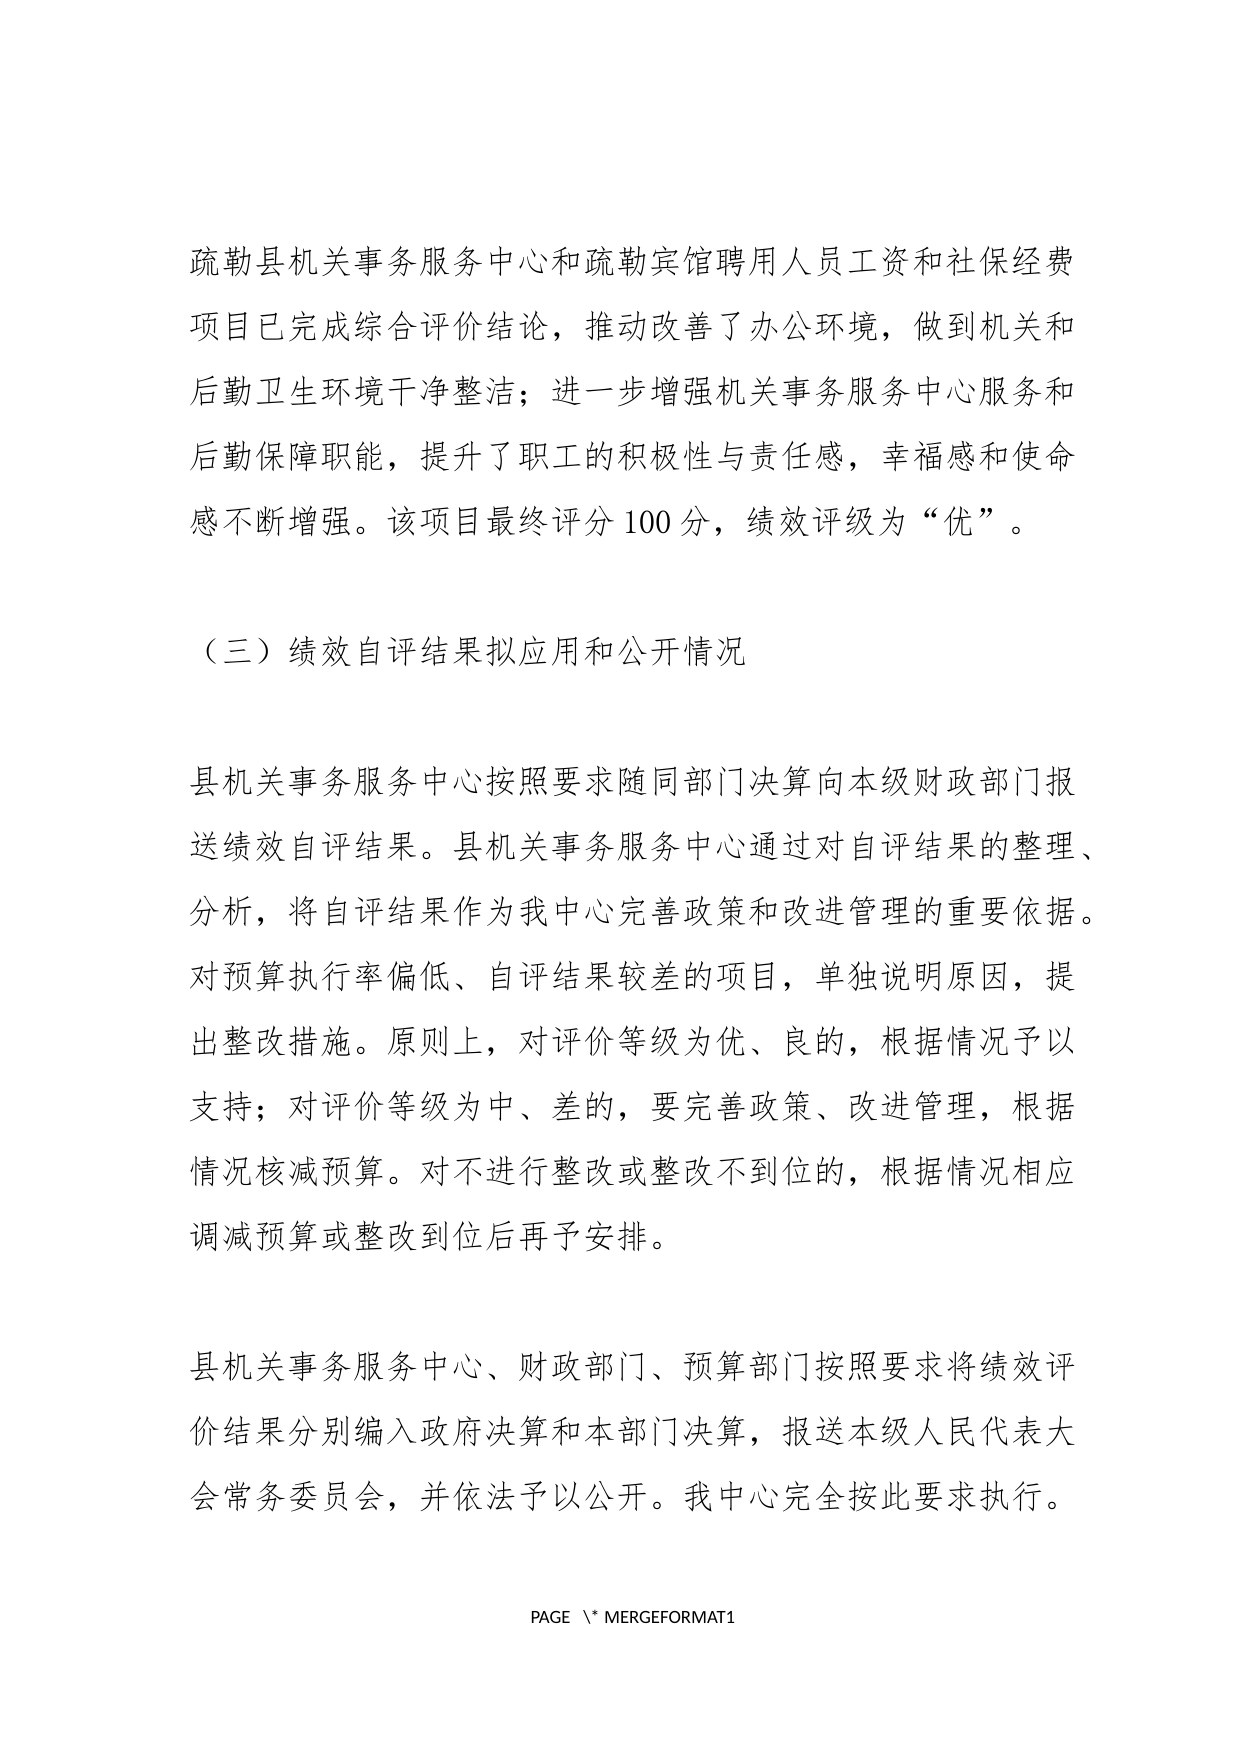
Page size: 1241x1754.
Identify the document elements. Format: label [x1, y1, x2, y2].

text [187, 162, 1078, 1527]
